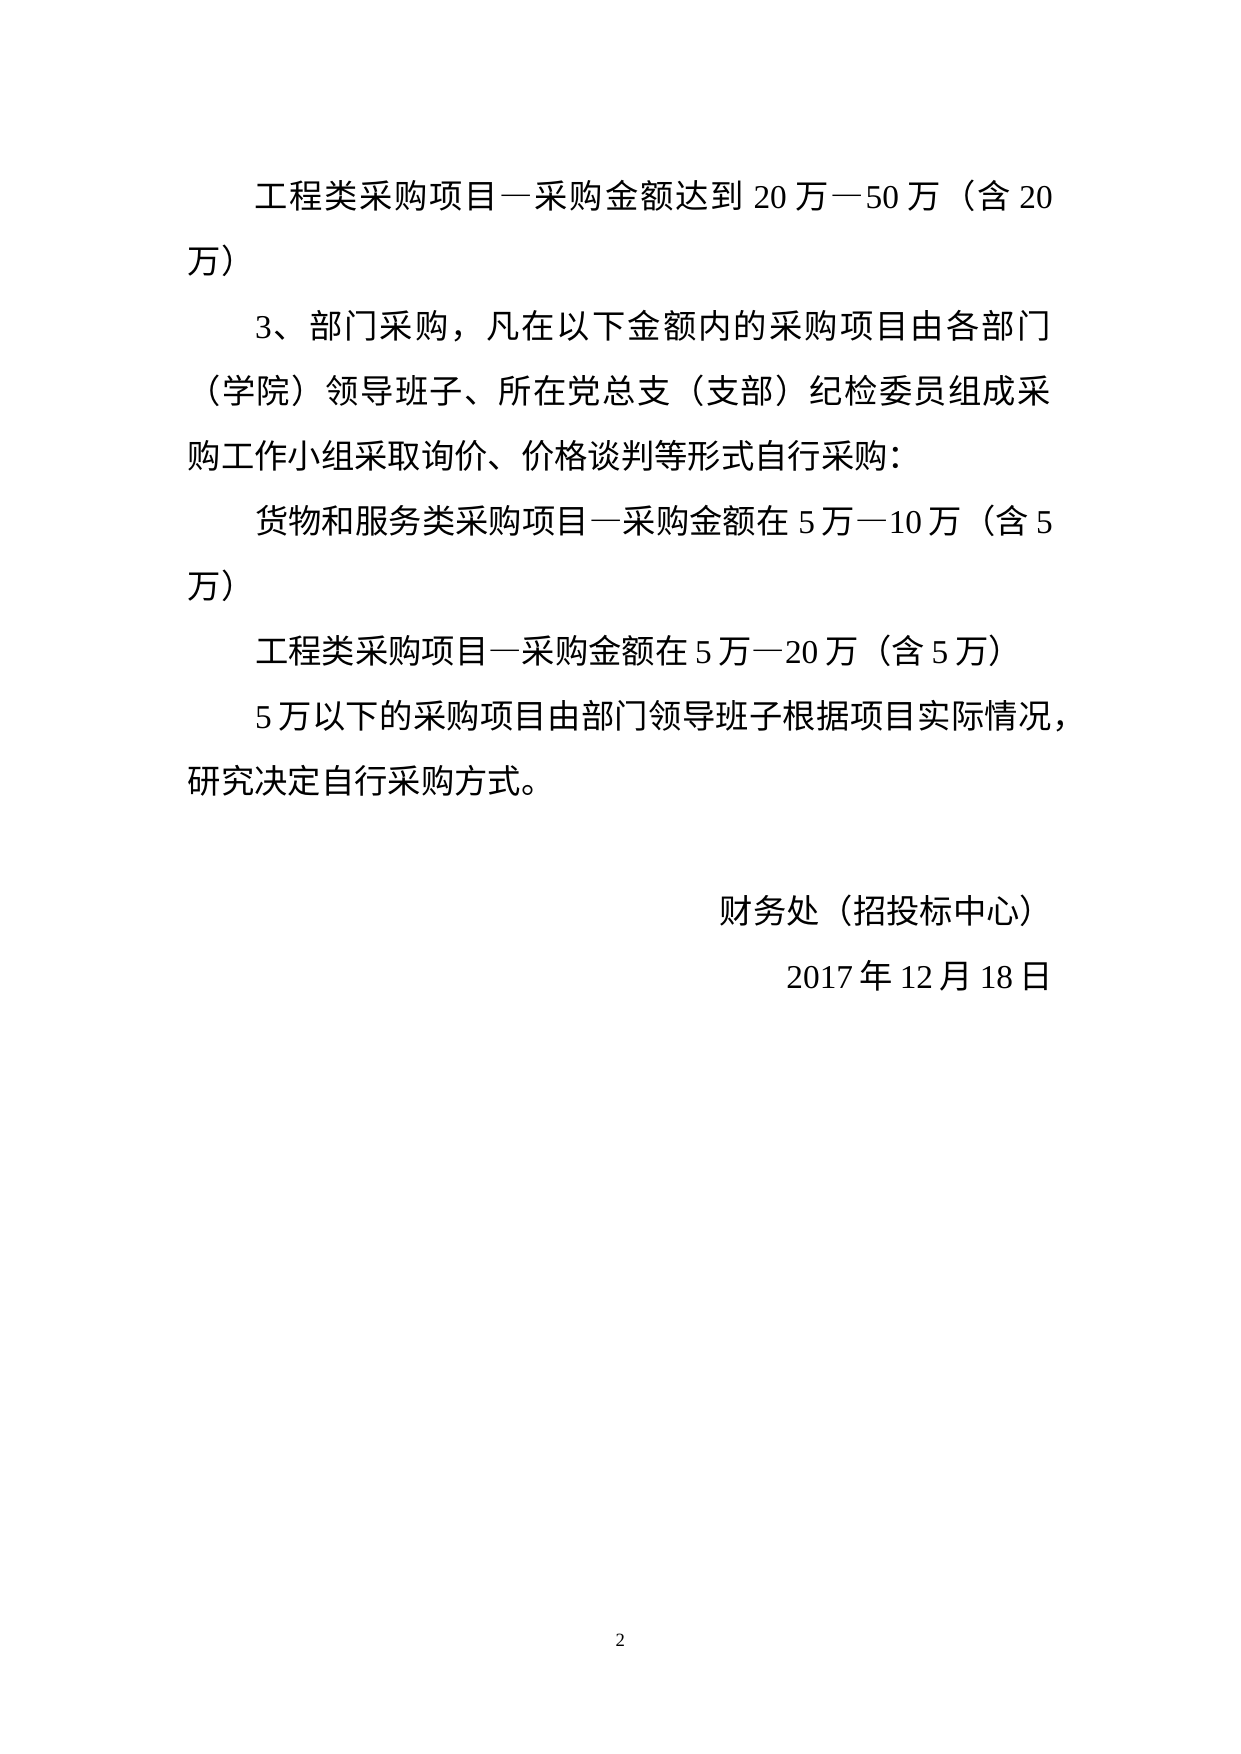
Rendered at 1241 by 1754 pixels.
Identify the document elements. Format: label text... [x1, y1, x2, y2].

text 财务处（招投标中心） [187, 877, 1053, 942]
text 3、部门采购，凡在以下金额内的采购项目由各部门（学院）领导班子、所在党总支（支部）纪检委员组成采购工作小组采取询价、价格谈判等形式自行采购： [187, 292, 1053, 487]
text 5万以下的采购项目由部门领导班子根据项目实际情况，研究决定自行采购方式。 [187, 682, 1053, 812]
text 2017年12月18日 [187, 942, 1053, 1007]
text 工程类采购项目—采购金额在5万—20万（含5万） [187, 617, 1053, 682]
text 货物和服务类采购项目—采购金额在5万—10万（含5万） [187, 487, 1053, 617]
text 工程类采购项目—采购金额达到20万—50万（含20万） [187, 162, 1053, 292]
